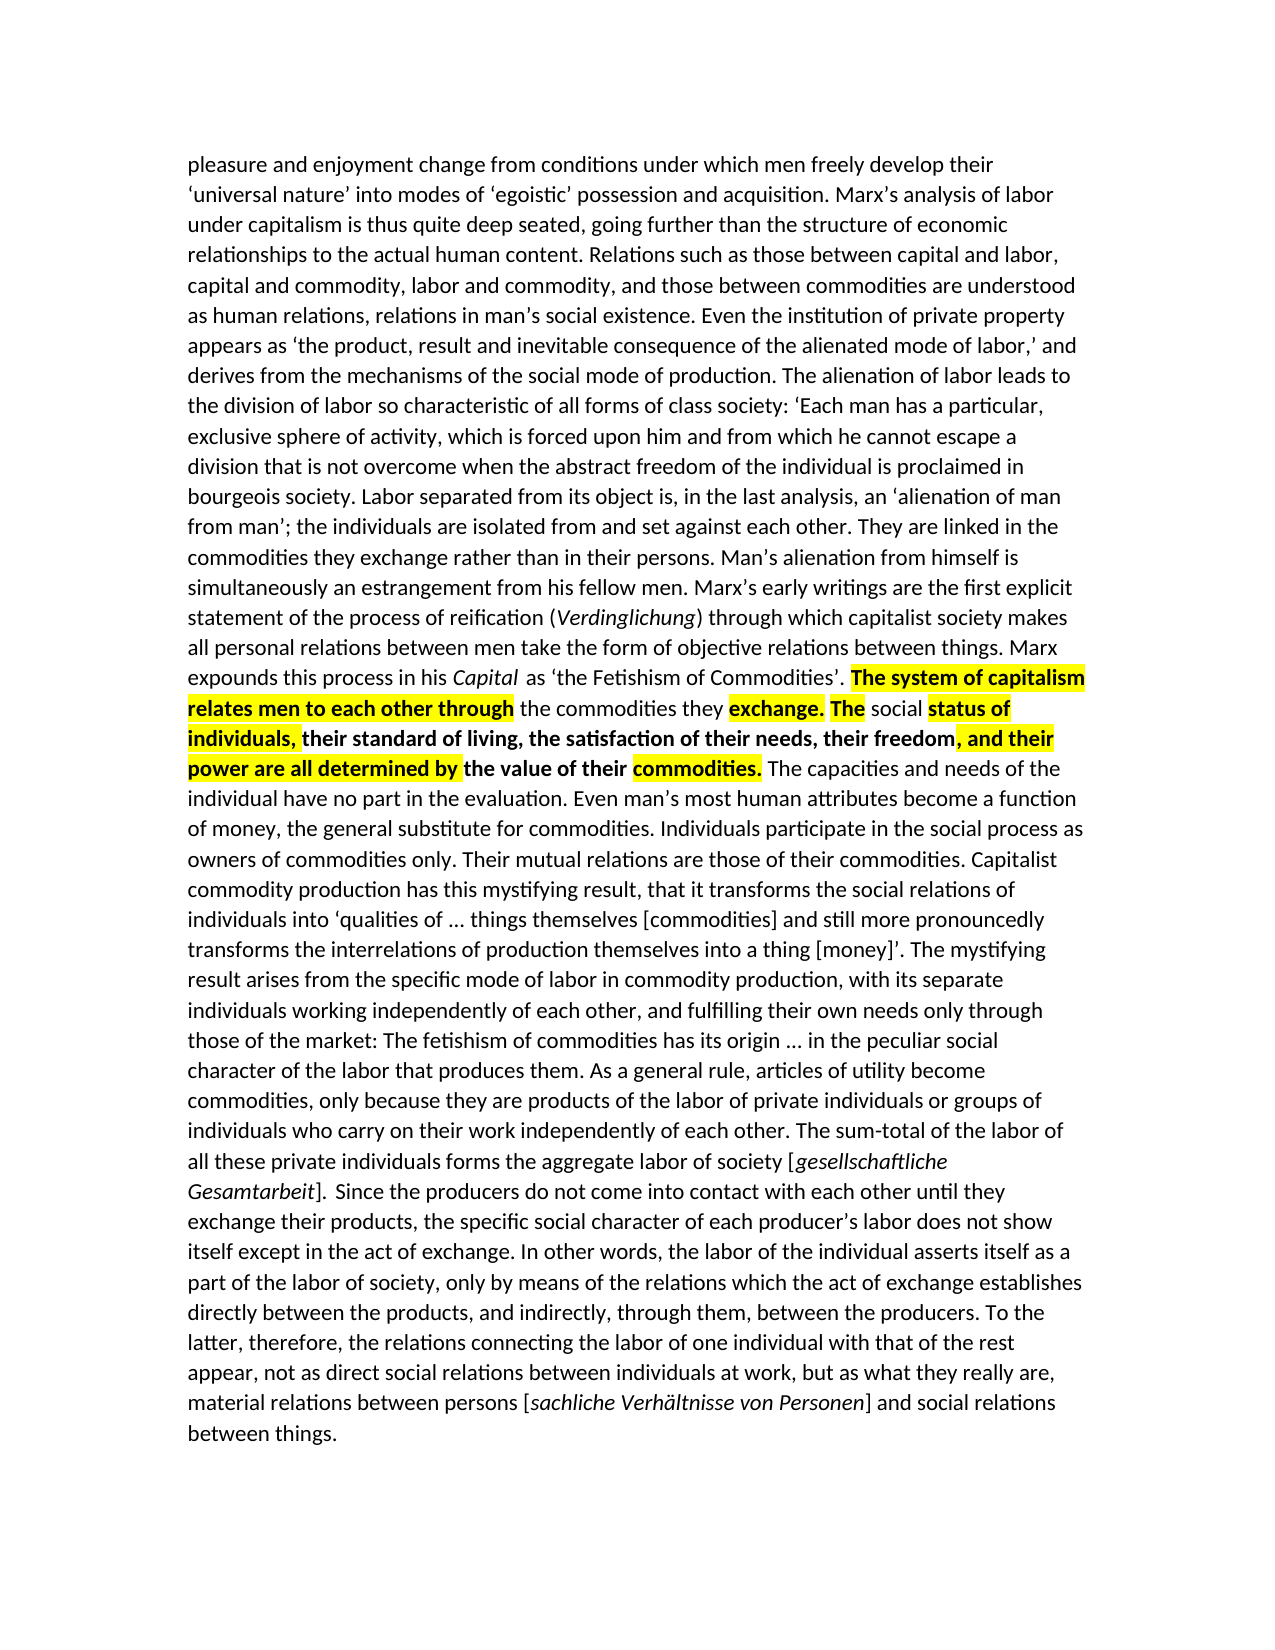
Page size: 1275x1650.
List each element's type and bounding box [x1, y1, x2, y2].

text [187, 150, 1087, 1447]
